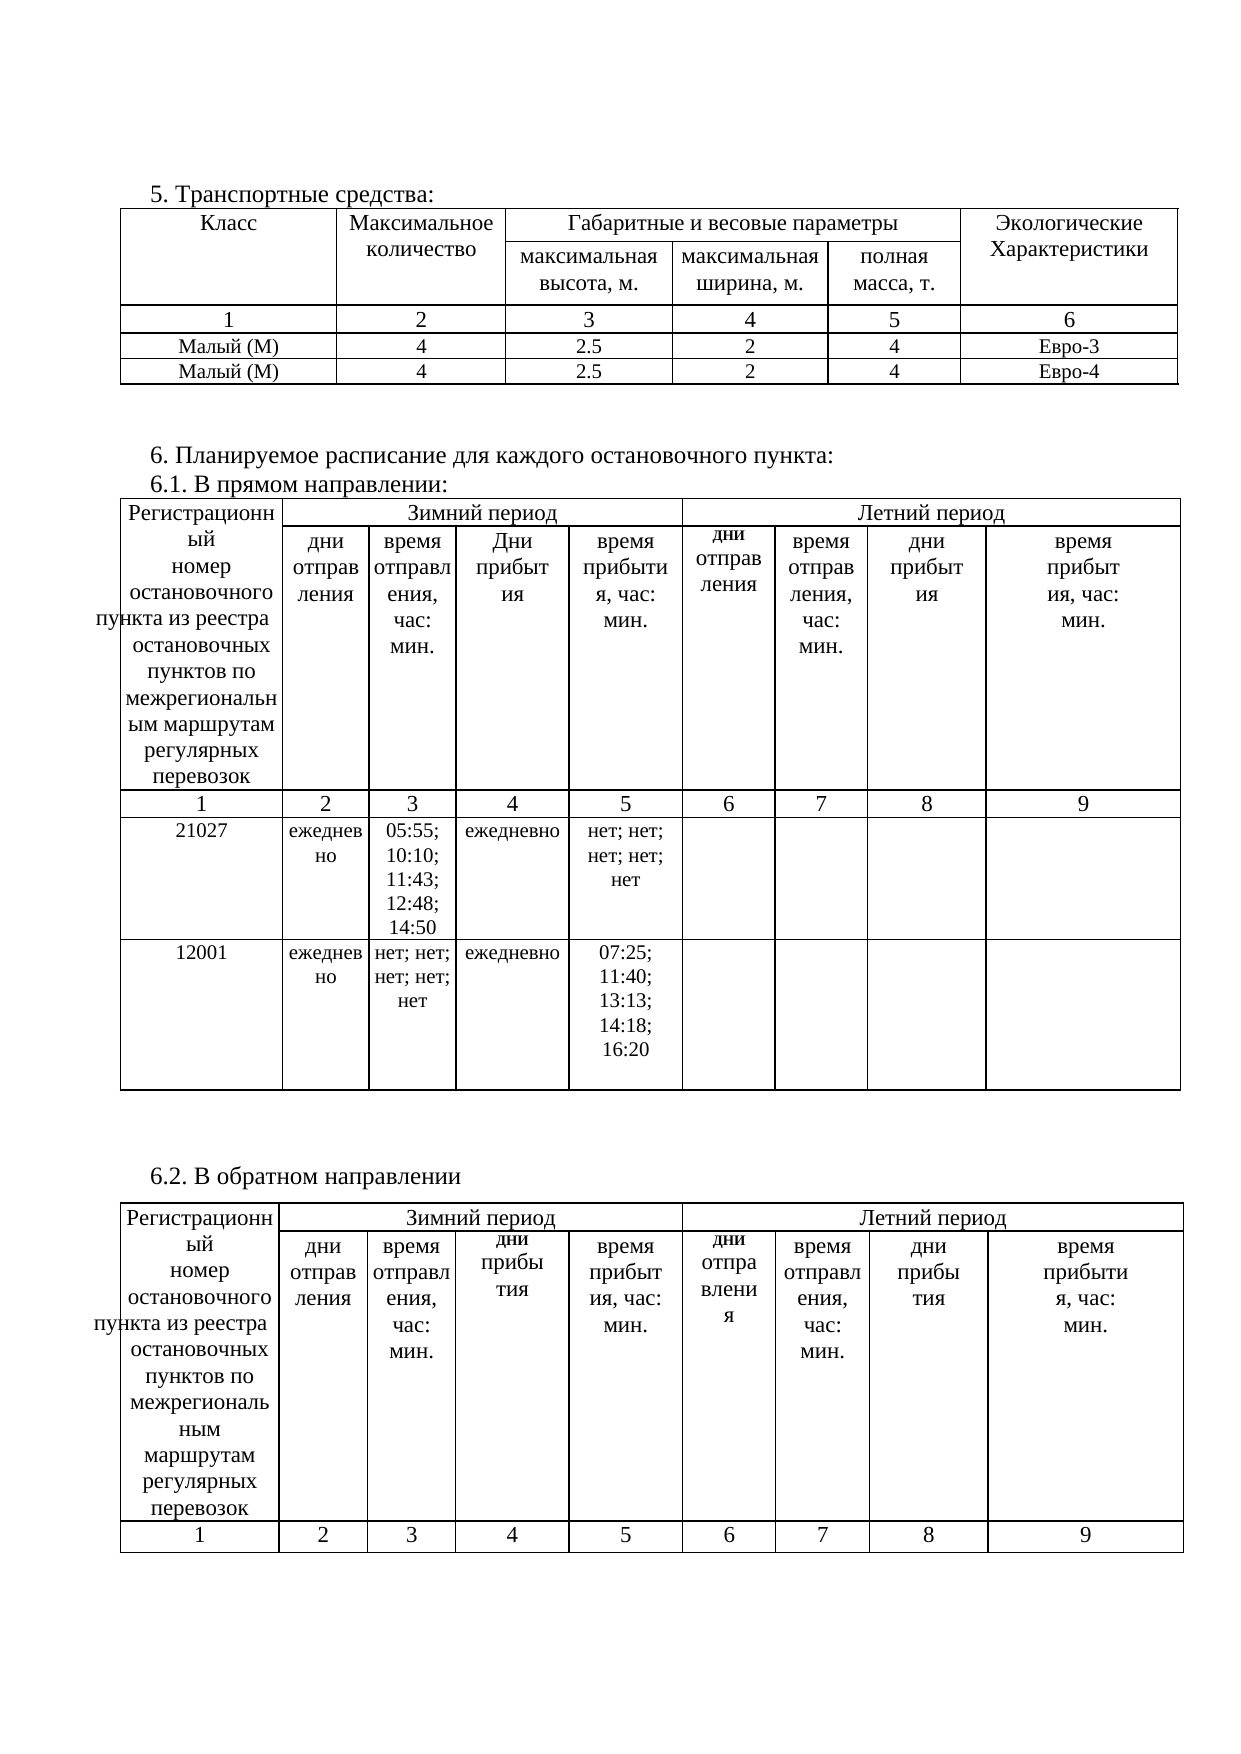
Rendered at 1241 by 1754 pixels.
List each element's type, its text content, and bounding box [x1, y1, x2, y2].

table_header Летний период [683, 499, 1180, 525]
table_cell нет; нет; нет; нет; нет [570, 818, 682, 939]
table_cell ДНИ отправ ления [683, 527, 774, 789]
table_cell 6 [961, 306, 1177, 332]
table_cell дни отправ ления [283, 527, 368, 789]
table_cell 21027 [121, 818, 282, 939]
table_cell дни прибы тия [870, 1232, 987, 1520]
table_cell максимальная высота, м. [506, 242, 672, 304]
table_cell Евро-3 [961, 334, 1177, 358]
table_cell 5 [829, 306, 960, 332]
table_cell 2 [283, 791, 368, 817]
table_cell 7 [776, 1522, 869, 1552]
text 6. Планируемое расписание для каждого остановочного пункта: [150, 440, 1090, 469]
table_cell 1 [121, 791, 282, 817]
table_cell время отправл ения, час: мин. [368, 1232, 455, 1520]
table_cell 4 [337, 359, 505, 383]
table_cell [683, 818, 774, 939]
table_cell [776, 818, 867, 939]
table_cell время отправл ения, час: мин. [370, 527, 455, 789]
table_cell [987, 818, 1180, 939]
table_cell максимальная ширина, м. [673, 242, 827, 304]
table_cell [868, 818, 985, 939]
table_cell полная масса, т. [829, 242, 960, 304]
table_cell время прибыт ия, час: мин. [987, 527, 1180, 789]
table_cell ДНИ отпра влени я [683, 1232, 775, 1520]
table_cell 4 [829, 334, 960, 358]
table_cell 2 [673, 359, 827, 383]
table_cell 3 [370, 791, 455, 817]
table_cell 3 [368, 1522, 455, 1552]
table_cell 2.5 [506, 359, 672, 383]
table_header Габаритные и весовые параметры [506, 209, 960, 241]
table_cell 4 [456, 1522, 568, 1552]
table_cell нет; нет; нет; нет; нет [370, 940, 455, 1089]
table_cell 4 [457, 791, 568, 817]
table_cell 3 [506, 306, 672, 332]
table_cell время отправ ления, час: мин. [776, 527, 867, 789]
table_cell дни отправ ления [280, 1232, 367, 1520]
table_cell ежедневно [457, 940, 568, 1089]
table_cell 4 [829, 359, 960, 383]
text 6.2. В обратном направлении [150, 1161, 1090, 1190]
text 6.1. В прямом направлении: [150, 469, 1090, 497]
table_cell ежедневно [283, 940, 368, 1089]
table_cell 9 [987, 791, 1180, 817]
table_cell ДНИ прибы тия [456, 1232, 568, 1520]
table_cell 05:55; 10:10; 11:43; 12:48; 14:50 [370, 818, 455, 939]
table_cell Дни прибыт ия [457, 527, 568, 789]
table_cell 5 [570, 1522, 682, 1552]
table_cell Малый (М) [121, 359, 336, 383]
table_header Летний период [683, 1204, 1183, 1230]
table_header Максимальное количество [337, 209, 505, 304]
table_cell 6 [683, 791, 774, 817]
table_cell [868, 940, 985, 1089]
table_cell 9 [989, 1522, 1183, 1552]
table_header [121, 1204, 278, 1520]
table_cell 8 [868, 791, 985, 817]
table_cell время отправл ения, час: мин. [776, 1232, 869, 1520]
table_cell 7 [776, 791, 867, 817]
text 5. Транспортные средства: [150, 179, 1090, 207]
table_cell 2 [337, 306, 505, 332]
table_cell 2.5 [506, 334, 672, 358]
table_header Регистрационный номер остановочного пункта из реестра остановочных пунктов по межрегиональным маршрутам регулярных перевозок [121, 499, 282, 789]
table_cell 07:25; 11:40; 13:13; 14:18; 16:20 [570, 940, 682, 1089]
table_cell ежедневно [283, 818, 368, 939]
table_cell 8 [870, 1522, 987, 1552]
table_header Зимний период [280, 1204, 682, 1230]
table_cell время прибыти я, час: мин. [570, 527, 682, 789]
table_cell 6 [683, 1522, 775, 1552]
table_cell время прибыт ия, час: мин. [570, 1232, 682, 1520]
table_cell 1 [121, 1522, 278, 1552]
table_header Зимний период [283, 499, 682, 525]
table_cell время прибыти я, час: мин. [989, 1232, 1183, 1520]
table_cell 12001 [121, 940, 282, 1089]
table_header Экологические Характеристики [961, 209, 1177, 304]
table_header Класс [121, 209, 336, 304]
table_cell 2 [280, 1522, 367, 1552]
table_cell [776, 940, 867, 1089]
table_cell 4 [337, 334, 505, 358]
table_cell [683, 940, 774, 1089]
table_cell Евро-4 [961, 359, 1177, 383]
table_cell 4 [673, 306, 827, 332]
table_cell 5 [570, 791, 682, 817]
table_cell 1 [121, 306, 336, 332]
table_cell 2 [673, 334, 827, 358]
table_cell Малый (М) [121, 334, 336, 358]
table_cell [987, 940, 1180, 1089]
table_cell ежедневно [457, 818, 568, 939]
table_cell дни прибыт ия [868, 527, 985, 789]
